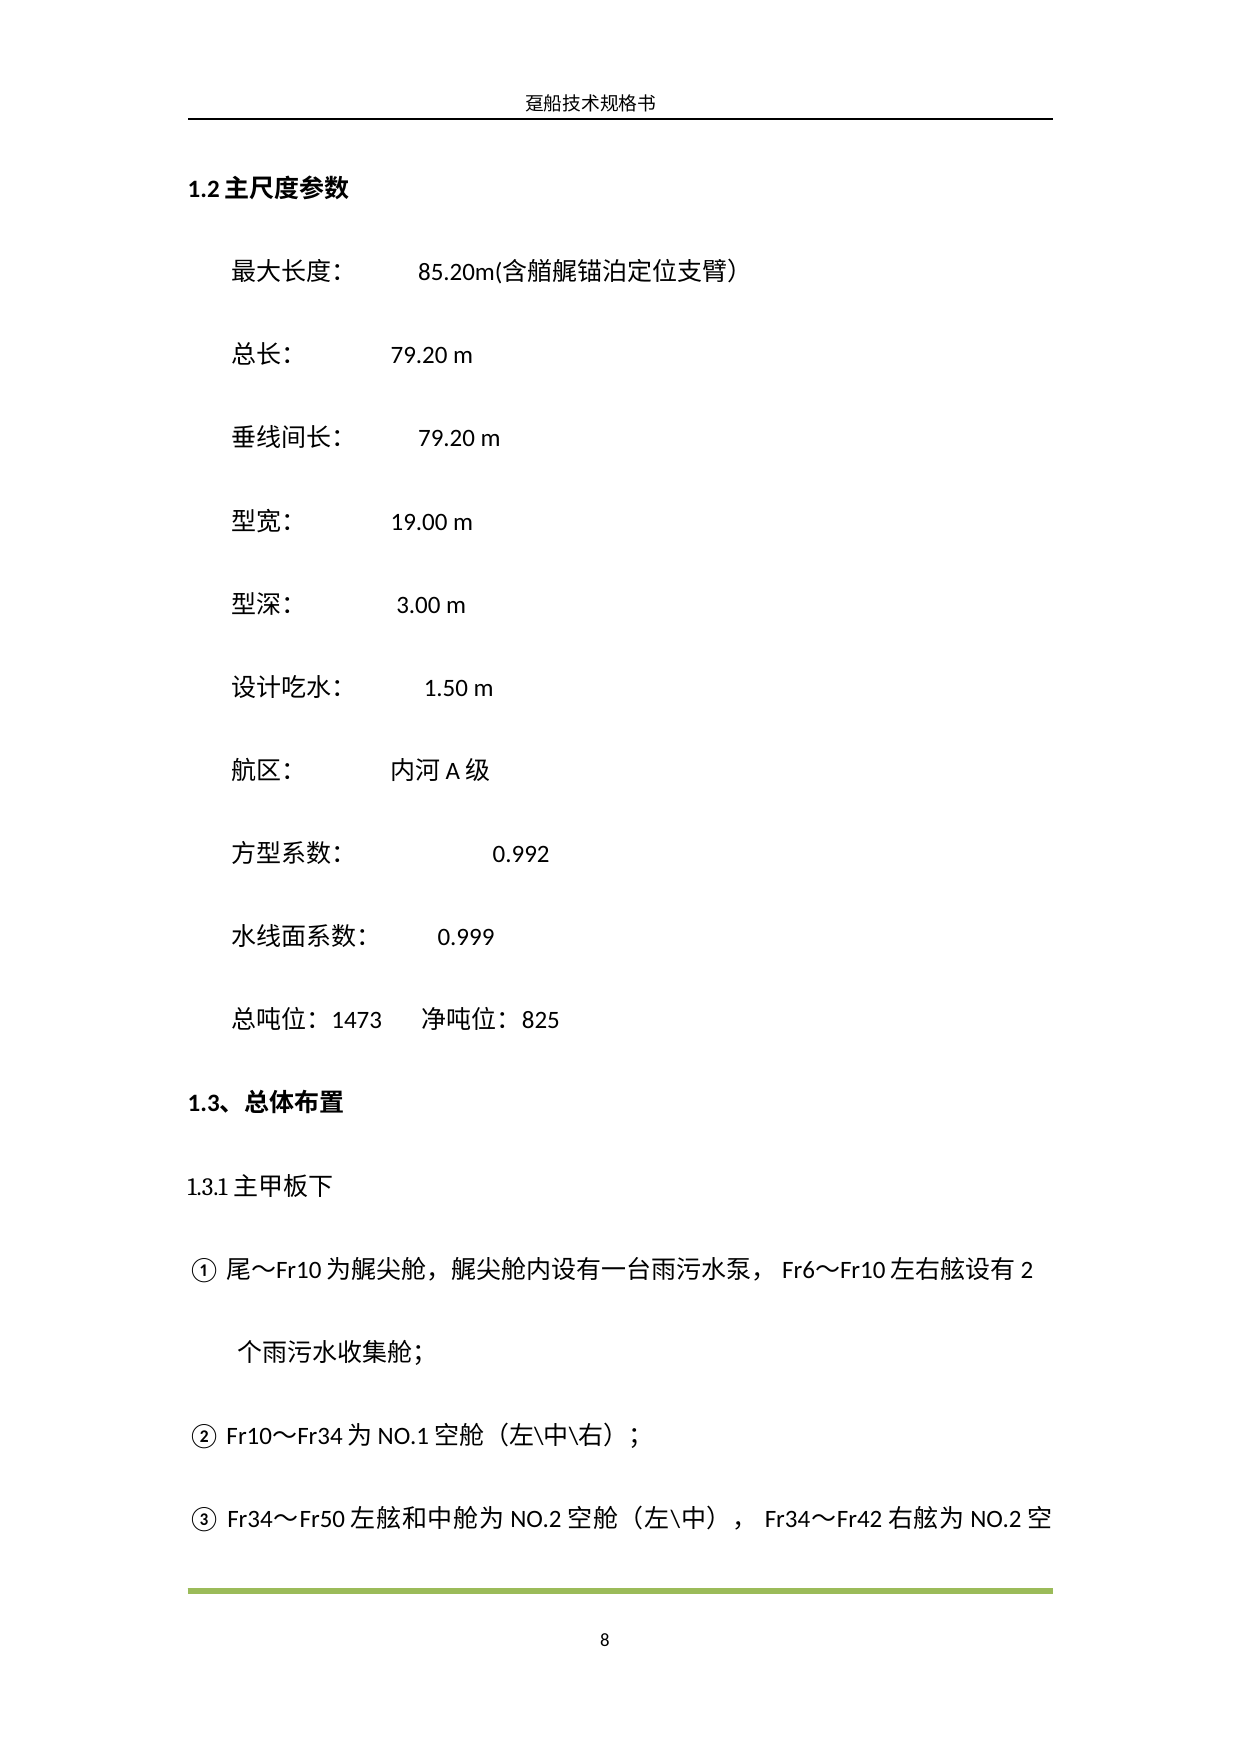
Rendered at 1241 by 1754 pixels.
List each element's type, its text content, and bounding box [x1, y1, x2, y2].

subtitle 1.3.1 主甲板下 [187, 1152, 1053, 1217]
text ①尾～Fr10为艉尖舱，艉尖舱内设有一台雨污水泵， Fr6～Fr10左右舷设有2 [187, 1235, 1053, 1300]
text 方型系数： 0.992 [187, 819, 1053, 884]
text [187, 1484, 1053, 1549]
text 水线面系数： 0.999 [187, 902, 1053, 967]
text 航区： 内河A级 [187, 736, 1053, 801]
text 总吨位：1473 净吨位：825 [187, 985, 1053, 1050]
text 设计吃水： 1.50 m [187, 653, 1053, 718]
subtitle 1.2主尺度参数 [187, 154, 1053, 219]
text 垂线间长： 79.20 m [187, 403, 1053, 468]
text 总长： 79.20 m [187, 320, 1053, 385]
text 型宽： 19.00 m [187, 487, 1053, 552]
subtitle 1.3、总体布置 [187, 1068, 1053, 1133]
text 最大长度： 85.20m(含艏艉锚泊定位支臂） [187, 237, 1053, 302]
text 个雨污水收集舱； [187, 1318, 1053, 1383]
text ② Fr10～Fr34为NO.1空舱（左\中\右）； [187, 1401, 1053, 1466]
text 型深： 3.00 m [187, 570, 1053, 635]
